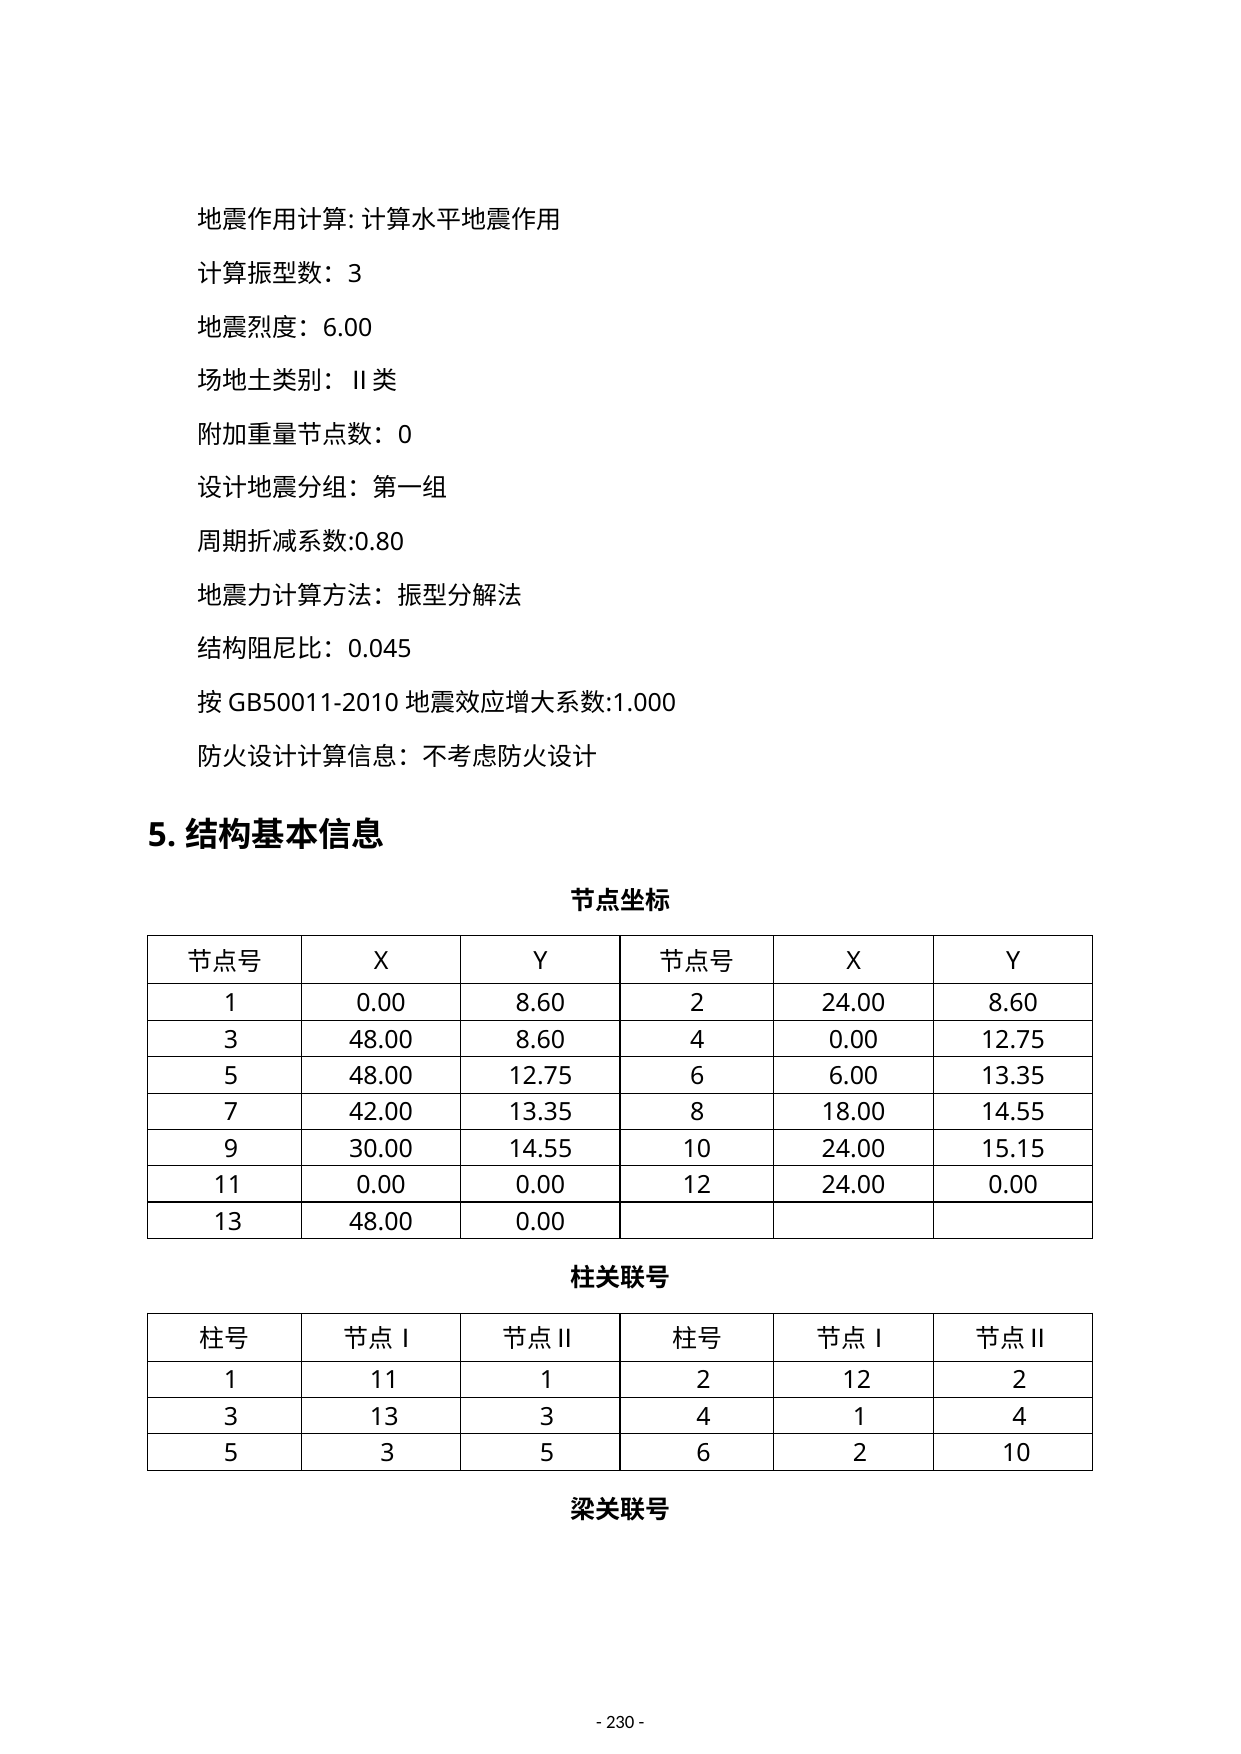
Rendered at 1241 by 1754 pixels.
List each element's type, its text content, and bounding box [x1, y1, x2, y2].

text 地震作用计算: 计算水平地震作用 [148, 194, 1093, 241]
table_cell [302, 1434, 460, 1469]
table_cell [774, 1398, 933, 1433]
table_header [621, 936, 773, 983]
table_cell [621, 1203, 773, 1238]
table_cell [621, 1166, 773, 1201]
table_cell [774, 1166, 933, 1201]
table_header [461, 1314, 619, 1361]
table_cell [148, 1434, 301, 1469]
text 柱关联号 [148, 1252, 1093, 1299]
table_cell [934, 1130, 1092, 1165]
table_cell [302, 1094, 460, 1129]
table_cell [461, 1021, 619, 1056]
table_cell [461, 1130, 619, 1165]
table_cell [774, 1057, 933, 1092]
text 按GB50011-2010 地震效应增大系数:1.000 [148, 677, 1093, 724]
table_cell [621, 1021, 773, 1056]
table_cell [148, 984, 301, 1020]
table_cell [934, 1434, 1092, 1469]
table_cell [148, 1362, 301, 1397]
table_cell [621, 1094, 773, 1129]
text 梁关联号 [148, 1484, 1093, 1531]
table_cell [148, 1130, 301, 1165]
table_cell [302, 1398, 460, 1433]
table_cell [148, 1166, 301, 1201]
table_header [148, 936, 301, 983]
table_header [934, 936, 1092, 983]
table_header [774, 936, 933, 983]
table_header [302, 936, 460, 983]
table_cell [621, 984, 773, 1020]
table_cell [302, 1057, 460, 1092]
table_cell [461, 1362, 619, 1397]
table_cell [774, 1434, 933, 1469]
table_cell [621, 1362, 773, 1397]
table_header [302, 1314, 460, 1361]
text 场地土类别：Ⅱ类 [148, 355, 1093, 402]
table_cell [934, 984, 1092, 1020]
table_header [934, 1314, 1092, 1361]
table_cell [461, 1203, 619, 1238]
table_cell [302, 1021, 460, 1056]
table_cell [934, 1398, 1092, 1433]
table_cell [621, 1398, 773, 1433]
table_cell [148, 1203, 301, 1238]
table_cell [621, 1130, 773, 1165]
text 地震力计算方法：振型分解法 [148, 570, 1093, 617]
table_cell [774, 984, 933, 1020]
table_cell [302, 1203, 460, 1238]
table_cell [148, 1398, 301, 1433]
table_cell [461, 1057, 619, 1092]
text 设计地震分组：第一组 [148, 462, 1093, 509]
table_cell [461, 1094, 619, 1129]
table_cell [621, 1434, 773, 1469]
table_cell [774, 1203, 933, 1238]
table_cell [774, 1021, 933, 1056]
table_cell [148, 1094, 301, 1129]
text 结构阻尼比：0.045 [148, 623, 1093, 671]
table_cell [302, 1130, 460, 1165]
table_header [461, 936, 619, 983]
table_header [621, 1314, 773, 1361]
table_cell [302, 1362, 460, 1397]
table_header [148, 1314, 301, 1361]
text 周期折减系数:0.80 [148, 516, 1093, 563]
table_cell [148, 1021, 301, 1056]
text 计算振型数：3 [148, 248, 1093, 295]
title 5. 结构基本信息 [148, 803, 1093, 862]
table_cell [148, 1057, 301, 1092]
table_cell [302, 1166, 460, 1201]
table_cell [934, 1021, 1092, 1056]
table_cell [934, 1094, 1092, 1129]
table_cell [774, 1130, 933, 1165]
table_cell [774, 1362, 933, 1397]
text 节点坐标 [148, 875, 1093, 922]
text 地震烈度：6.00 [148, 302, 1093, 349]
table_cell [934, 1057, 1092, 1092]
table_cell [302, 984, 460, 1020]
text 附加重量节点数：0 [148, 409, 1093, 456]
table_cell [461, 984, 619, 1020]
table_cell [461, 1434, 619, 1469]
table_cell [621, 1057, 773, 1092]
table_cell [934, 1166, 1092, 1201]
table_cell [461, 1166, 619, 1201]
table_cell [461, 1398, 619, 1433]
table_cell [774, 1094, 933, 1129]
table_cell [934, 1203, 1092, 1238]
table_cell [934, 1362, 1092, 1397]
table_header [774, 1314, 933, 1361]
text 防火设计计算信息：不考虑防火设计 [148, 731, 1093, 778]
